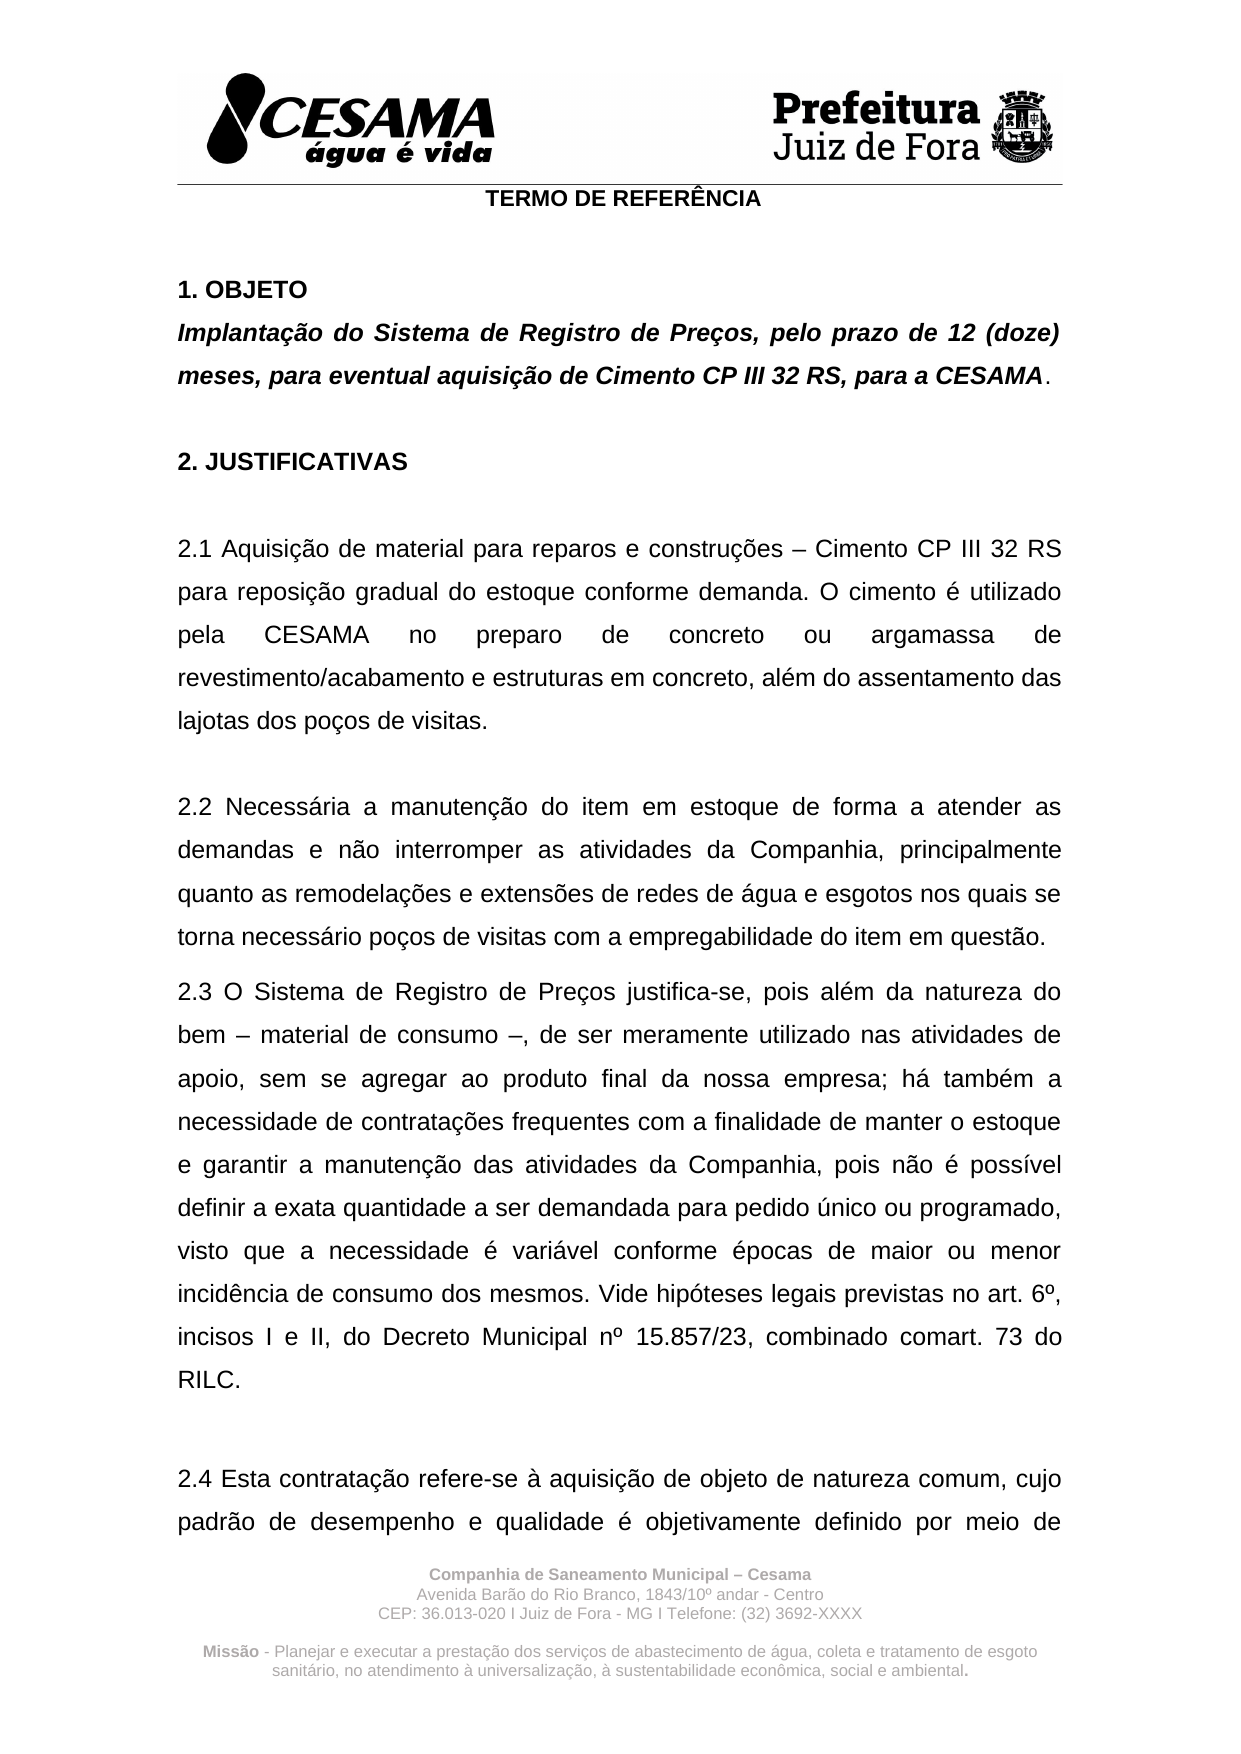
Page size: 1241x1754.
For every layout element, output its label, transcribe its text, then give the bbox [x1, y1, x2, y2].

text 2.2 Necessária a manutenção do item em estoque de forma a atender as demandas e não interromper as atividades da Companhia, principalmente quanto as remodelações e extensões de redes de água e esgotos nos quais se torna necessário poços de visitas com a empregabilidade do item em questão. [177, 792, 1063, 950]
text 2.1 Aquisição de material para reparos e construções – Cimento CP III 32 RS para reposição gradual do estoque conforme demanda. O cimento é utilizado pela CESAMA no preparo de concreto ou argamassa de revestimento/acabamento e estruturas em concreto, além do assentamento das lajotas dos poços de visitas. [177, 533, 1063, 735]
picture [177, 73, 1063, 185]
text 1. OBJETO [177, 275, 1063, 303]
text 2.3 O Sistema de Registro de Preços justifica-se, pois além da natureza do bem – material de consumo –, de ser meramente utilizado nas atividades de apoio, sem se agregar ao produto final da nossa empresa; há também a necessidade de contratações frequentes com a finalidade de manter o estoque e garantir a manutenção das atividades da Companhia, pois não é possível definir a exata quantidade a ser demandada para pedido único ou programado, visto que a necessidade é variável conforme épocas de maior ou menor incidência de consumo dos mesmos. Vide hipóteses legais previstas no art. 6º, incisos I e II, do Decreto Municipal nº 15.857/23, combinado comart. 73 do RILC. [177, 977, 1063, 1394]
text TERMO DE REFERÊNCIA [177, 185, 1063, 211]
text 2. JUSTIFICATIVAS [177, 447, 1063, 476]
text Implantação do Sistema de Registro de Preços, pelo prazo de 12 (doze) meses, para eventual aquisição de Cimento CP III 32 RS, para a CESAMA. [177, 318, 1063, 390]
